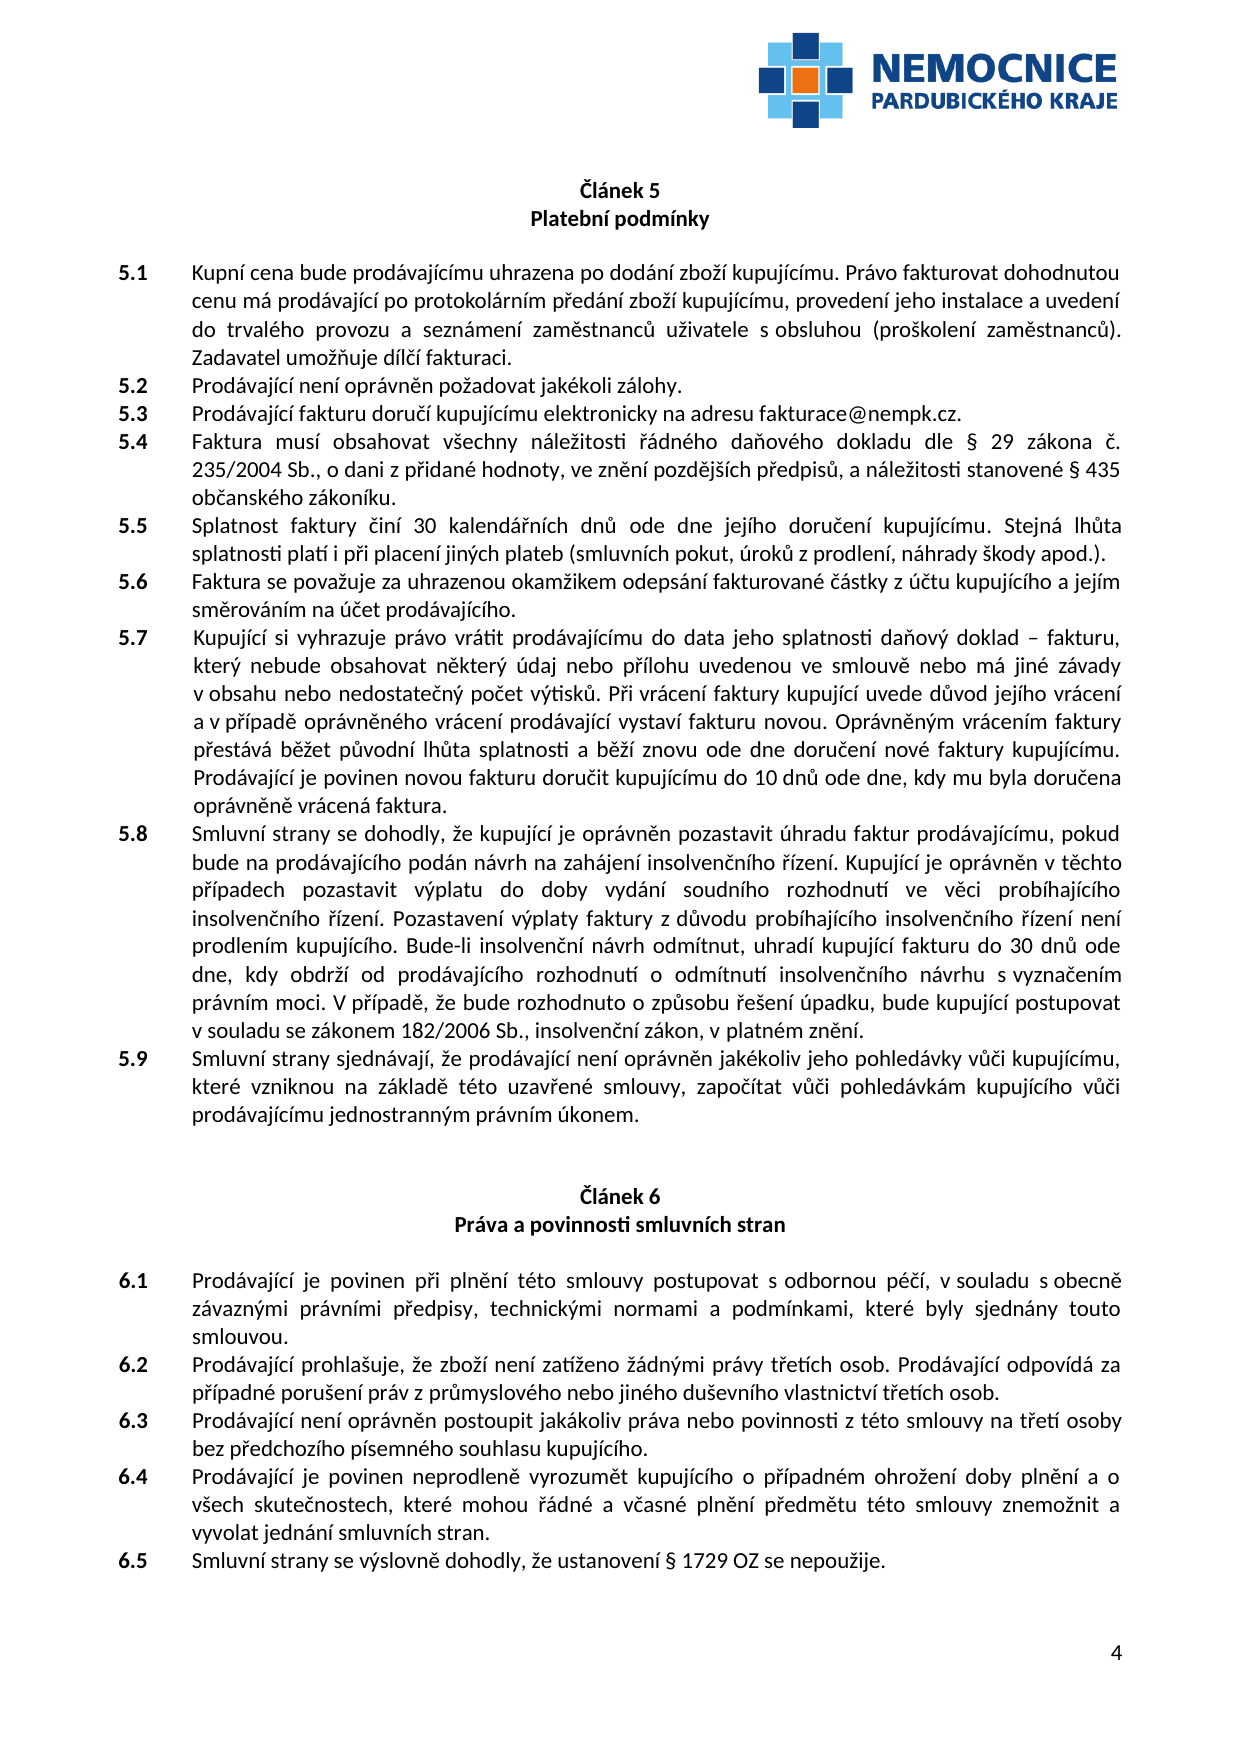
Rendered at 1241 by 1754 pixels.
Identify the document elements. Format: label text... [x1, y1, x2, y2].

text 6.3 Prodávající není oprávněn postoupit jakákoliv práva nebo povinnosti z této smlouvy na třetí osoby bez předchozího písemného souhlasu kupujícího. [118, 1406, 1122, 1462]
text Článek 5 [118, 176, 1122, 204]
text 5.9 Smluvní strany sjednávají, že prodávající není oprávněn jakékoliv jeho pohledávky vůči kupujícímu, které vzniknou na základě této uzavřené smlouvy, započítat vůči pohledávkám kupujícího vůči prodávajícímu jednostranným právním úkonem. [118, 1044, 1122, 1128]
text 5.6 Faktura se považuje za uhrazenou okamžikem odepsání fakturované částky z účtu kupujícího a jejím směrováním na účet prodávajícího. [118, 567, 1122, 623]
text 6.4 Prodávající je povinen neprodleně vyrozumět kupujícího o případném ohrožení doby plnění a o všech skutečnostech, které mohou řádné a včasné plnění předmětu této smlouvy znemožnit a vyvolat jednání smluvních stran. [118, 1462, 1122, 1546]
text 6.5 Smluvní strany se výslovně dohodly, že ustanovení § 1729 OZ se nepoužije. [118, 1546, 1122, 1574]
text 5.8 Smluvní strany se dohodly, že kupující je oprávněn pozastavit úhradu faktur prodávajícímu, pokud bude na prodávajícího podán návrh na zahájení insolvenčního řízení. Kupující je oprávněn v těchto případech pozastavit výplatu do doby vydání soudního rozhodnutí ve věci probíhajícího insolvenčního řízení. Pozastavení výplaty faktury z důvodu probíhajícího insolvenčního řízení není prodlením kupujícího. Bude-li insolvenční návrh odmítnut, uhradí kupující fakturu do 30 dnů ode dne, kdy obdrží od prodávajícího rozhodnutí o odmítnutí insolvenčního návrhu s vyznačením právním moci. V případě, že bude rozhodnuto o způsobu řešení úpadku, bude kupující postupovat v souladu se zákonem 182/2006 Sb., insolvenční zákon, v platném znění. [118, 819, 1122, 1044]
picture [757, 32, 1117, 129]
text Práva a povinnosti smluvních stran [118, 1210, 1122, 1238]
text 5.4 Faktura musí obsahovat všechny náležitosti řádného daňového dokladu dle § 29 zákona č. 235/2004 Sb., o dani z přidané hodnoty, ve znění pozdějších předpisů, a náležitosti stanovené § 435 občanského zákoníku. [118, 427, 1122, 511]
text 5.1 Kupní cena bude prodávajícímu uhrazena po dodání zboží kupujícímu. Právo fakturovat dohodnutou cenu má prodávající po protokolárním předání zboží kupujícímu, provedení jeho instalace a uvedení do trvalého provozu a seznámení zaměstnanců uživatele s obsluhou (proškolení zaměstnanců). Zadavatel umožňuje dílčí fakturaci. [118, 258, 1122, 371]
text 5.3 Prodávající fakturu doručí kupujícímu elektronicky na adresu fakturace@nempk.cz. [118, 399, 1122, 427]
text Platební podmínky [118, 204, 1122, 232]
text 6.1 Prodávající je povinen při plnění této smlouvy postupovat s odbornou péčí, v souladu s obecně závaznými právními předpisy, technickými normami a podmínkami, které byly sjednány touto smlouvou. [118, 1266, 1122, 1350]
text Článek 6 [118, 1182, 1122, 1210]
text 5.2 Prodávající není oprávněn požadovat jakékoli zálohy. [118, 371, 1122, 399]
text 5.5 Splatnost faktury činí 30 kalendářních dnů ode dne jejího doručení kupujícímu. Stejná lhůta splatnosti platí i při placení jiných plateb (smluvních pokut, úroků z prodlení, náhrady škody apod.). [118, 511, 1122, 567]
text 6.2 Prodávající prohlašuje, že zboží není zatíženo žádnými právy třetích osob. Prodávající odpovídá za případné porušení práv z průmyslového nebo jiného duševního vlastnictví třetích osob. [118, 1350, 1122, 1406]
text 5.7 Kupující si vyhrazuje právo vrátit prodávajícímu do data jeho splatnosti daňový doklad – fakturu, který nebude obsahovat některý údaj nebo přílohu uvedenou ve smlouvě nebo má jiné závady v obsahu nebo nedostatečný počet výtisků. Při vrácení faktury kupující uvede důvod jejího vrácení a v případě oprávněného vrácení prodávající vystaví fakturu novou. Oprávněným vrácením faktury přestává běžet původní lhůta splatnosti a běží znovu ode dne doručení nové faktury kupujícímu. Prodávající je povinen novou fakturu doručit kupujícímu do 10 dnů ode dne, kdy mu byla doručena oprávněně vrácená faktura. [118, 623, 1122, 819]
